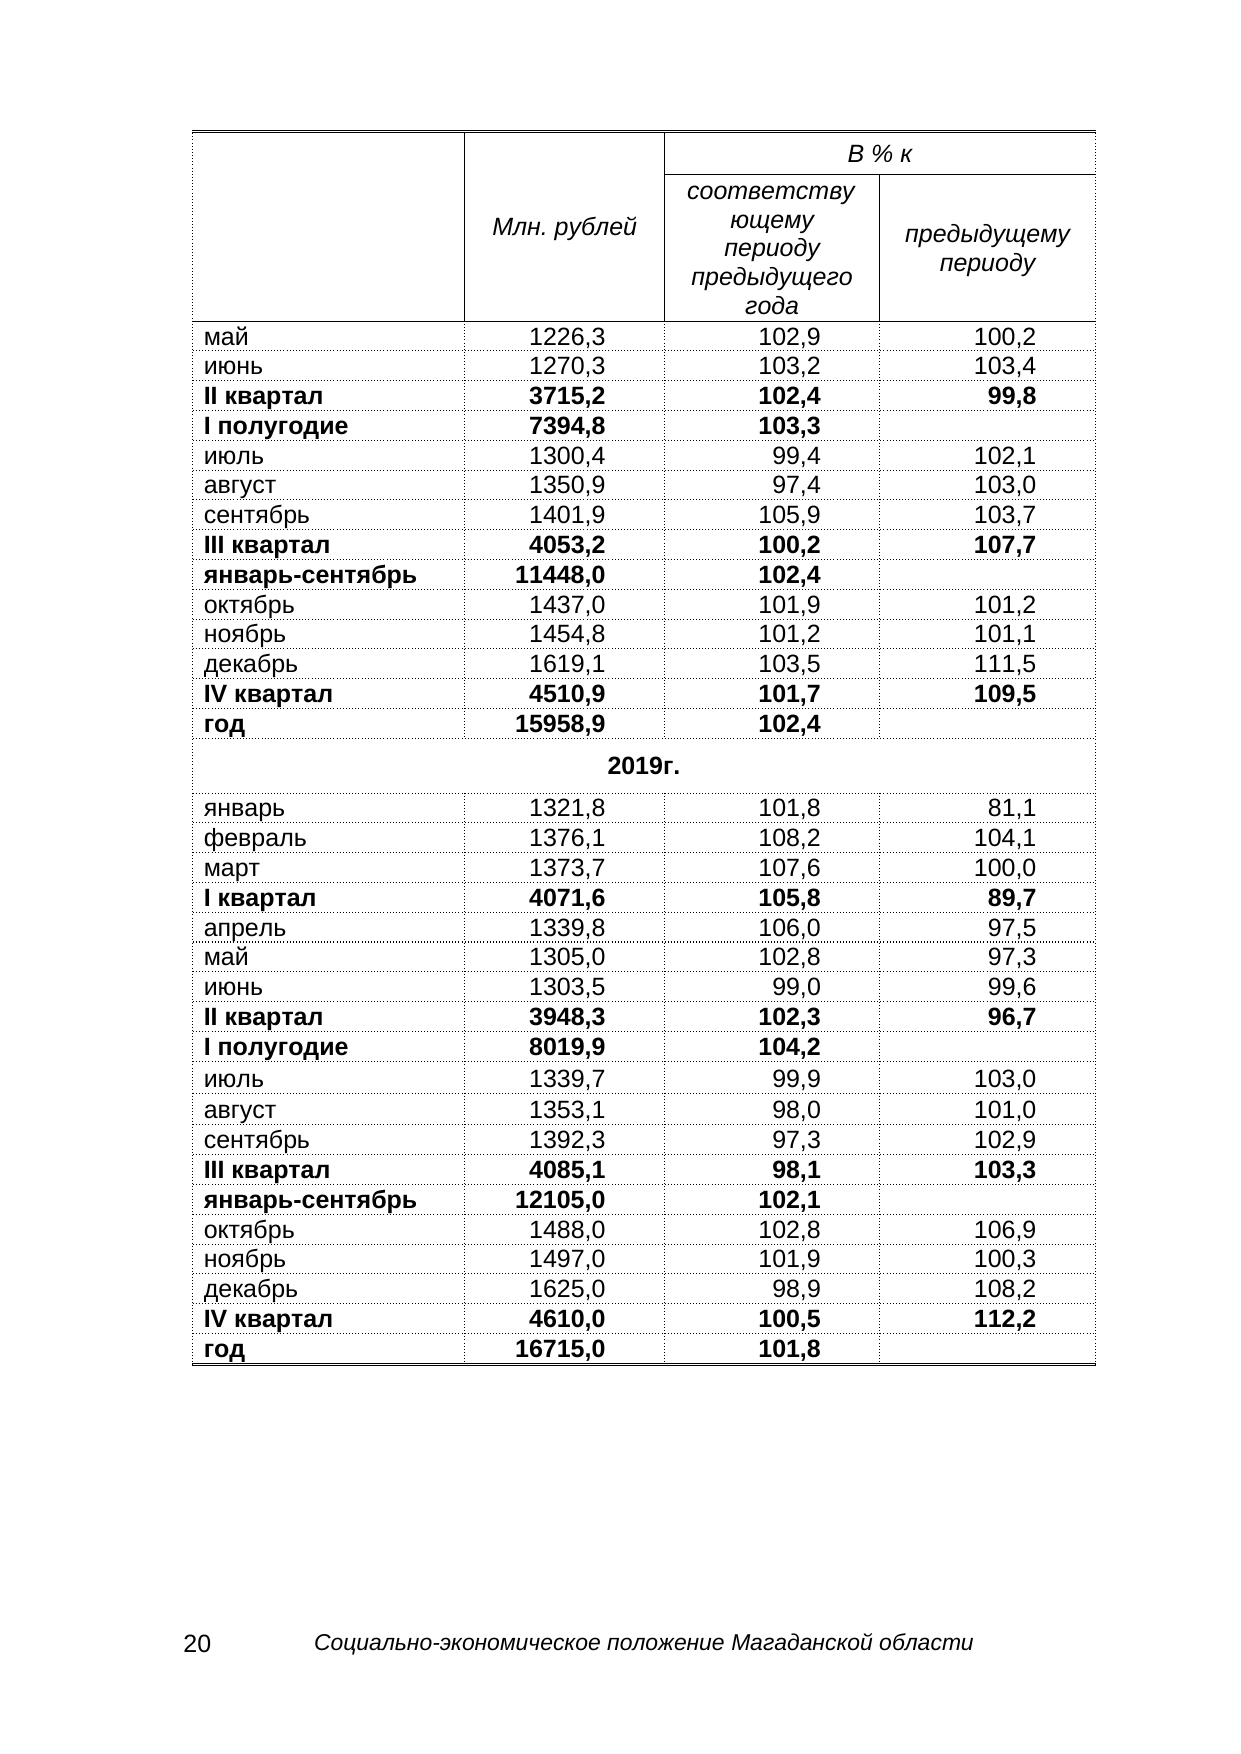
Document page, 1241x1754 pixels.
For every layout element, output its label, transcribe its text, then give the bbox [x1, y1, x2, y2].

table_cell 11448,0 [465, 559, 664, 589]
table_cell 98,1 [664, 1154, 879, 1184]
table_cell 97,3 [880, 941, 1095, 971]
table_cell май [192, 941, 464, 971]
table_cell 1437,0 [465, 589, 664, 618]
table_cell декабрь [192, 1273, 464, 1303]
table_cell 98,9 [664, 1273, 879, 1303]
table_cell 97,5 [880, 912, 1095, 941]
table_cell сентябрь [192, 1124, 464, 1154]
table_cell 100,0 [880, 852, 1095, 882]
table_cell 96,7 [880, 1001, 1095, 1031]
table_cell сентябрь [192, 499, 464, 529]
table_cell 111,5 [880, 648, 1095, 678]
table_cell 101,2 [880, 589, 1095, 618]
table_cell 109,5 [880, 678, 1095, 708]
table_cell 1619,1 [465, 648, 664, 678]
table_cell 12105,0 [465, 1184, 664, 1214]
table_cell 97,3 [664, 1124, 879, 1154]
table_cell 99,9 [664, 1061, 879, 1092]
table_cell I квартал [192, 882, 464, 912]
table_cell ноябрь [192, 1244, 464, 1273]
table_cell май [192, 322, 464, 350]
table_cell 2019г. [192, 738, 1095, 792]
table_cell IV квартал [192, 678, 464, 708]
table_cell 103,0 [880, 1061, 1095, 1092]
table_cell год [192, 708, 464, 738]
table_cell 102,4 [664, 559, 879, 589]
table_cell 1625,0 [465, 1273, 664, 1303]
table_cell 103,3 [880, 1154, 1095, 1184]
table_cell 108,2 [880, 1273, 1095, 1303]
table_cell 1305,0 [465, 941, 664, 971]
table_cell [880, 708, 1095, 738]
table_cell январь [192, 793, 464, 822]
table_cell 4510,9 [465, 678, 664, 708]
table_cell 1270,3 [465, 350, 664, 380]
table_cell 81,1 [880, 793, 1095, 822]
table_cell январь-сентябрь [192, 559, 464, 589]
table_cell 106,0 [664, 912, 879, 941]
table_cell 1226,3 [465, 322, 664, 350]
table_cell I полугодие [192, 1031, 464, 1061]
table_header [192, 133, 464, 321]
table_cell предыдущему периоду [880, 175, 1095, 321]
table_cell 1497,0 [465, 1244, 664, 1273]
table_cell 16715,0 [465, 1333, 664, 1363]
table_cell 100,2 [880, 322, 1095, 350]
table_cell 97,4 [664, 470, 879, 499]
table_cell 103,7 [880, 499, 1095, 529]
table_cell 1401,9 [465, 499, 664, 529]
table_cell 7394,8 [465, 410, 664, 440]
table_cell 1353,1 [465, 1093, 664, 1124]
table_cell 1376,1 [465, 822, 664, 852]
table_cell 101,9 [664, 1244, 879, 1273]
table_cell август [192, 470, 464, 499]
table_cell апрель [192, 912, 464, 941]
table_cell 101,0 [880, 1093, 1095, 1124]
table_cell октябрь [192, 589, 464, 618]
table_cell июль [192, 440, 464, 469]
table_cell 101,7 [664, 678, 879, 708]
table_cell 101,9 [664, 589, 879, 618]
table_cell IV квартал [192, 1303, 464, 1333]
table_header Млн. рублей [465, 133, 664, 321]
table_cell III квартал [192, 1154, 464, 1184]
table_cell соответствующему периоду предыдущего года [665, 175, 879, 321]
table_cell 102,1 [880, 440, 1095, 469]
table_cell 101,8 [664, 793, 879, 822]
table_cell 3715,2 [465, 380, 664, 410]
table_cell 1339,8 [465, 912, 664, 941]
table_cell июль [192, 1061, 464, 1092]
table_cell июнь [192, 350, 464, 380]
table_cell декабрь [192, 648, 464, 678]
table_cell 15958,9 [465, 708, 664, 738]
table_cell 100,3 [880, 1244, 1095, 1273]
table_cell 99,8 [880, 380, 1095, 410]
table_cell октябрь [192, 1214, 464, 1243]
table_cell 4053,2 [465, 529, 664, 559]
table_cell 103,4 [880, 350, 1095, 380]
table_cell 1392,3 [465, 1124, 664, 1154]
table_cell 106,9 [880, 1214, 1095, 1243]
table_cell 1454,8 [465, 619, 664, 648]
table_cell 1321,8 [465, 793, 664, 822]
table_cell 104,2 [664, 1031, 879, 1061]
table_cell 1488,0 [465, 1214, 664, 1243]
table_cell 99,0 [664, 971, 879, 1001]
table_cell 103,0 [880, 470, 1095, 499]
table_cell 100,2 [664, 529, 879, 559]
table_cell 105,9 [664, 499, 879, 529]
table_cell 102,4 [664, 380, 879, 410]
table_cell 102,3 [664, 1001, 879, 1031]
table_cell 112,2 [880, 1303, 1095, 1333]
table_cell 102,8 [664, 941, 879, 971]
table_cell 105,8 [664, 882, 879, 912]
table_cell 102,9 [664, 322, 879, 350]
table_cell 99,4 [664, 440, 879, 469]
table_cell 107,7 [880, 529, 1095, 559]
table_cell год [192, 1333, 464, 1363]
table_cell 98,0 [664, 1093, 879, 1124]
table_cell 101,2 [664, 619, 879, 648]
table_cell 1303,5 [465, 971, 664, 1001]
table_cell 8019,9 [465, 1031, 664, 1061]
table_cell II квартал [192, 380, 464, 410]
table_cell 1300,4 [465, 440, 664, 469]
table_cell 101,1 [880, 619, 1095, 648]
table_cell 101,8 [664, 1333, 879, 1363]
table_cell 1350,9 [465, 470, 664, 499]
table_cell 102,9 [880, 1124, 1095, 1154]
table_cell 4085,1 [465, 1154, 664, 1184]
table_cell 104,1 [880, 822, 1095, 852]
table_cell [880, 1184, 1095, 1214]
table_cell август [192, 1093, 464, 1124]
table_cell 108,2 [664, 822, 879, 852]
table_cell II квартал [192, 1001, 464, 1031]
table_cell январь-сентябрь [192, 1184, 464, 1214]
table_header В % к [665, 133, 1095, 174]
table_cell 102,4 [664, 708, 879, 738]
table_cell 1373,7 [465, 852, 664, 882]
table_cell III квартал [192, 529, 464, 559]
table_cell 103,5 [664, 648, 879, 678]
table_cell июнь [192, 971, 464, 1001]
table_cell 3948,3 [465, 1001, 664, 1031]
table_cell 1339,7 [465, 1061, 664, 1092]
table_cell [880, 559, 1095, 589]
table_cell 107,6 [664, 852, 879, 882]
table_cell 99,6 [880, 971, 1095, 1001]
table_cell 100,5 [664, 1303, 879, 1333]
table_cell [880, 1031, 1095, 1061]
table_cell [880, 410, 1095, 440]
table_cell 4610,0 [465, 1303, 664, 1333]
table_cell 103,3 [664, 410, 879, 440]
table_cell [880, 1333, 1095, 1363]
table_cell март [192, 852, 464, 882]
table_cell 103,2 [664, 350, 879, 380]
table_cell февраль [192, 822, 464, 852]
table_cell ноябрь [192, 619, 464, 648]
table_cell 4071,6 [465, 882, 664, 912]
table_cell 102,8 [664, 1214, 879, 1243]
table_cell 89,7 [880, 882, 1095, 912]
table_cell 102,1 [664, 1184, 879, 1214]
table_cell I полугодие [192, 410, 464, 440]
